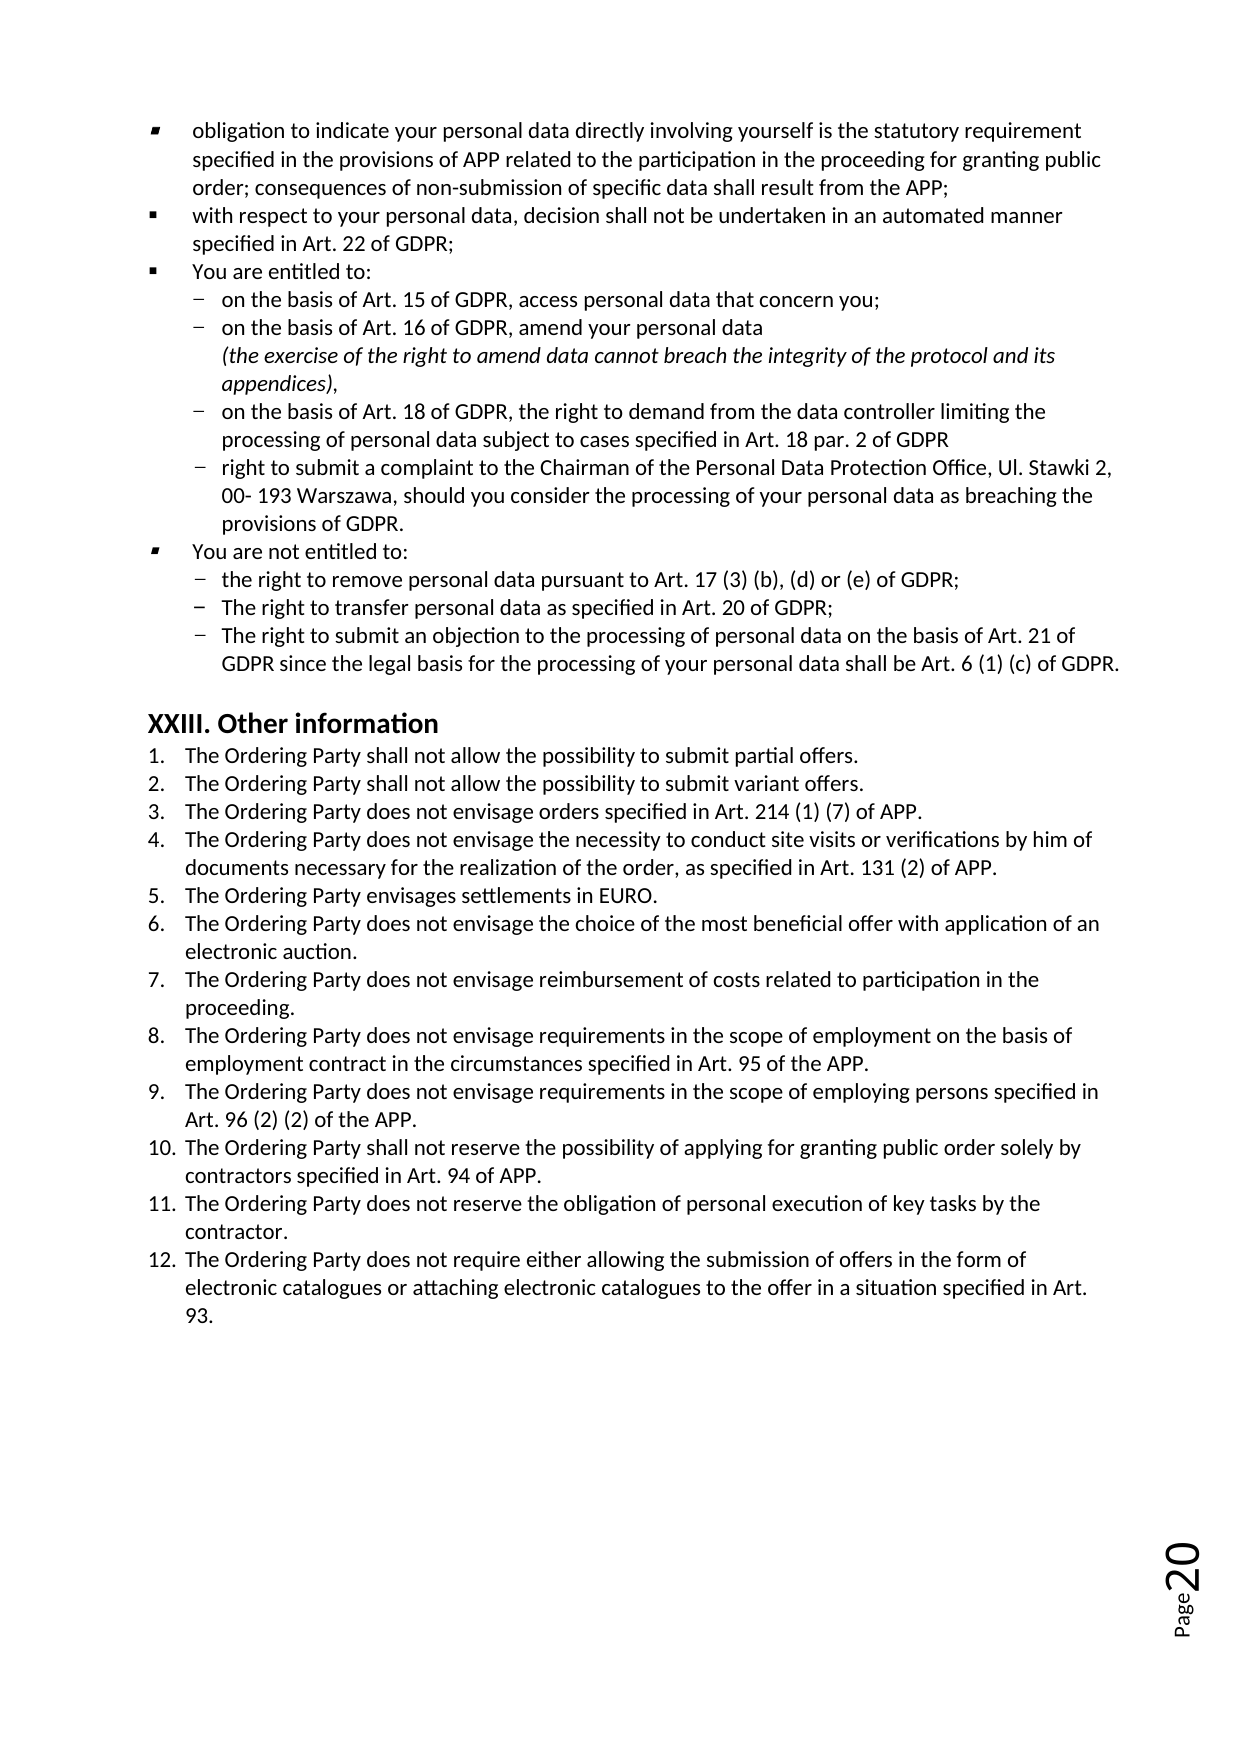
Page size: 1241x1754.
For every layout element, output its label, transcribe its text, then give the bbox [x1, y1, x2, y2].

list obligation to indicate your personal data directly involving yourself is the statutory requirement specified in the provisions of APP related to the participation in the proceeding for granting public order; consequences of non-submission of specific data shall result from the APP; [148, 117, 1122, 201]
list The Ordering Party envisages settlements in EURO. [148, 881, 1122, 909]
list You are not entitled to: [148, 537, 1122, 565]
list The Ordering Party does not envisage orders specified in Art. 214 (1) (7) of APP. [148, 797, 1122, 825]
list on the basis of Art. 16 of GDPR, amend your personal data [192, 313, 1122, 341]
list The Ordering Party shall not allow the possibility to submit partial offers. [148, 741, 1122, 769]
list The right to submit an objection to the processing of personal data on the basis of Art. 21 of GDPR since the legal basis for the processing of your personal data shall be Art. 6 (1) (c) of GDPR. [192, 621, 1122, 677]
list The Ordering Party does not reserve the obligation of personal execution of key tasks by the contractor. [148, 1189, 1122, 1245]
list on the basis of Art. 15 of GDPR, access personal data that concern you; [192, 285, 1122, 313]
list on the basis of Art. 18 of GDPR, the right to demand from the data controller limiting the processing of personal data subject to cases specified in Art. 18 par. 2 of GDPR [192, 397, 1122, 453]
list The right to transfer personal data as specified in Art. 20 of GDPR; [192, 593, 1122, 621]
list The Ordering Party shall not allow the possibility to submit variant offers. [148, 769, 1122, 797]
list The Ordering Party does not envisage the necessity to conduct site visits or verifications by him of documents necessary for the realization of the order, as specified in Art. 131 (2) of APP. [148, 825, 1122, 881]
list with respect to your personal data, decision shall not be undertaken in an automated manner specified in Art. 22 of GDPR; [148, 201, 1122, 257]
list The Ordering Party does not envisage the choice of the most beneficial offer with application of an electronic auction. [148, 909, 1122, 965]
list The Ordering Party does not require either allowing the submission of offers in the form of electronic catalogues or attaching electronic catalogues to the offer in a situation specified in Art. 93. [148, 1245, 1122, 1329]
list The Ordering Party shall not reserve the possibility of applying for granting public order solely by contractors specified in Art. 94 of APP. [148, 1133, 1122, 1189]
list The Ordering Party does not envisage reimbursement of costs related to participation in the proceeding. [148, 965, 1122, 1021]
list The Ordering Party does not envisage requirements in the scope of employment on the basis of employment contract in the circumstances specified in Art. 95 of the APP. [148, 1021, 1122, 1077]
list the right to remove personal data pursuant to Art. 17 (3) (b), (d) or (e) of GDPR; [192, 565, 1122, 593]
list The Ordering Party does not envisage requirements in the scope of employing persons specified in Art. 96 (2) (2) of the APP. [148, 1077, 1122, 1133]
list You are entitled to: [148, 257, 1122, 285]
text XXIII. Other information [148, 705, 1122, 741]
list (the exercise of the right to amend data cannot breach the integrity of the protocol and its appendices), [221, 341, 1122, 397]
list right to submit a complaint to the Chairman of the Personal Data Protection Office, Ul. Stawki 2, 00- 193 Warszawa, should you consider the processing of your personal data as breaching the provisions of GDPR. [192, 453, 1122, 537]
